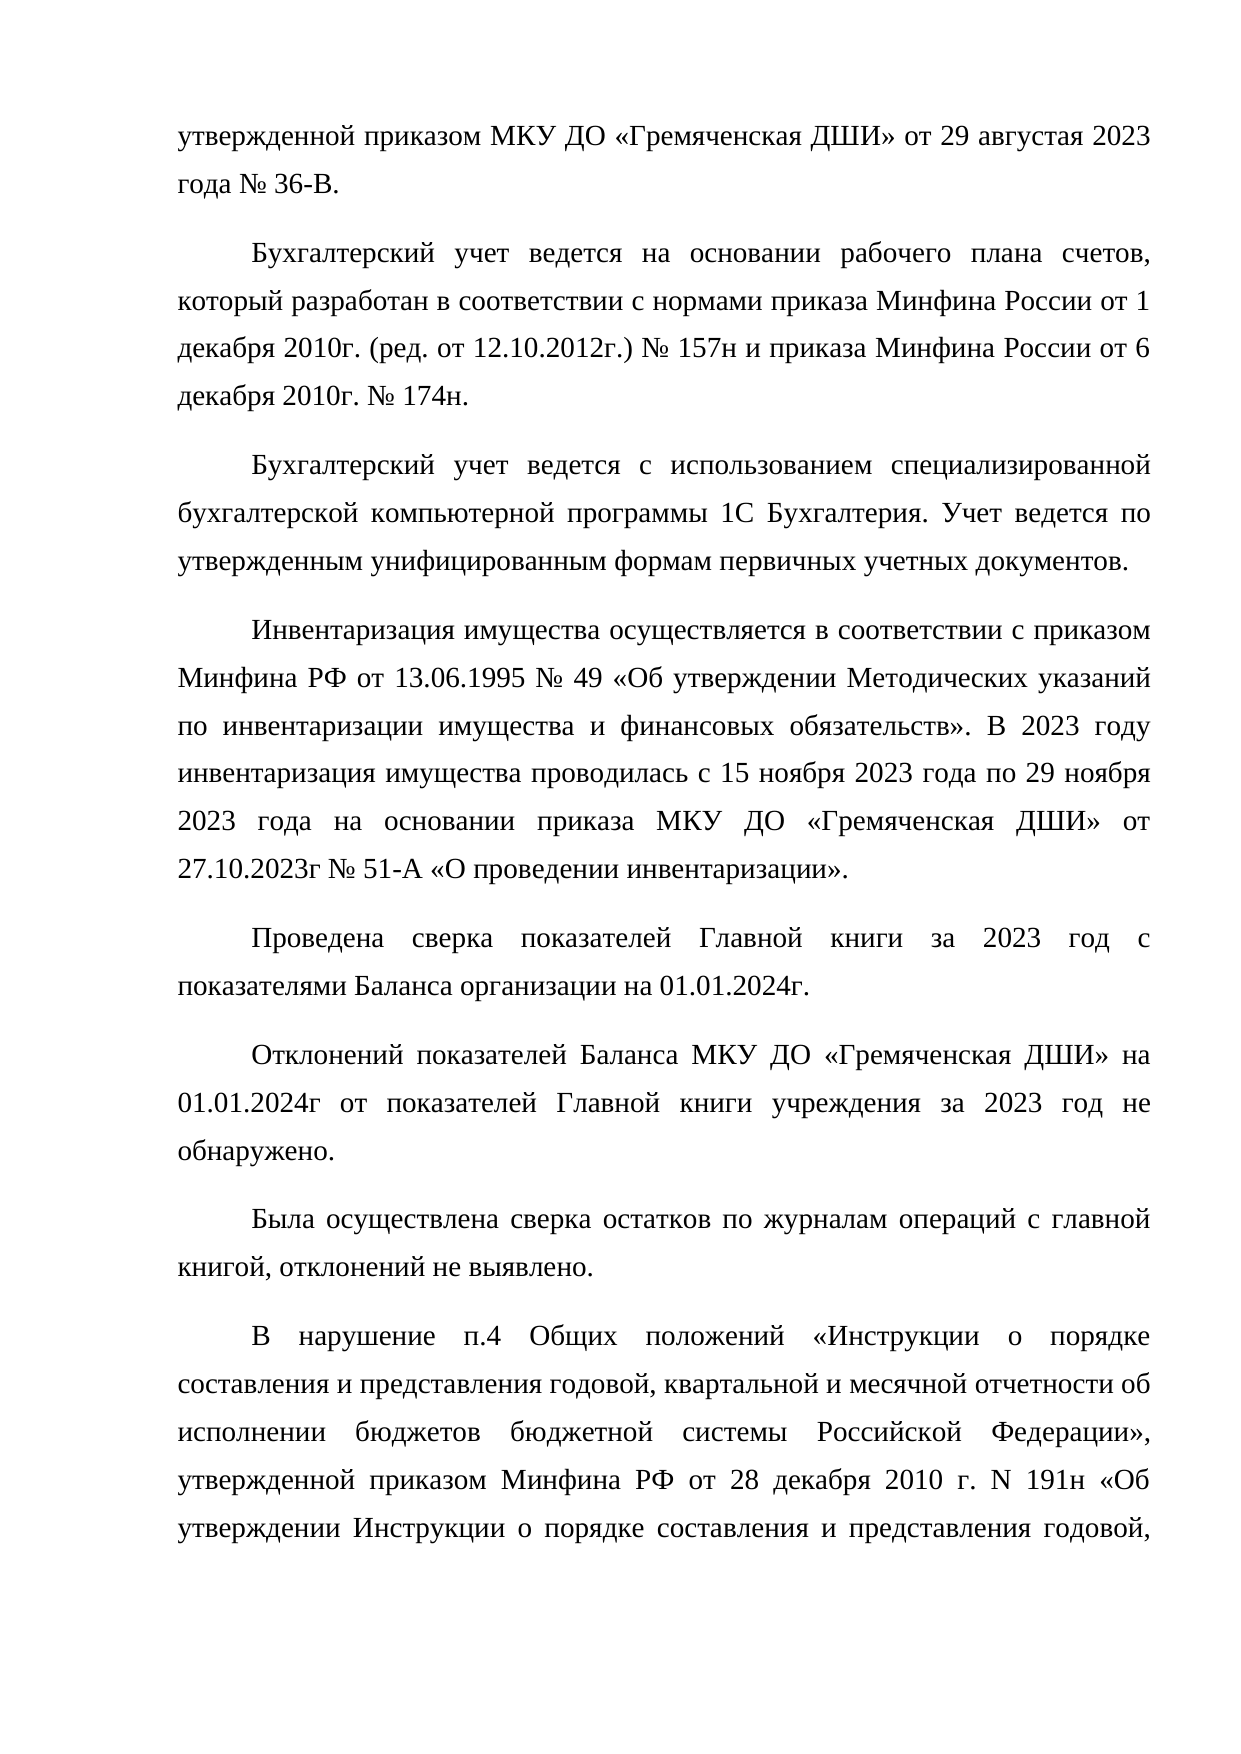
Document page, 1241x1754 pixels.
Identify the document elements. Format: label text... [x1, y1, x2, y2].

text Бухгалтерский учет ведется на основании рабочего плана счетов, который разработан в соответствии с нормами приказа Минфина России от 1 декабря 2010г. (ред. от 12.10.2012г.) № 157н и приказа Минфина России от 6 декабря 2010г. № 174н. [177, 235, 1152, 412]
text Проведена сверка показателей Главной книги за 2023 год с показателями Баланса организации на 01.01.2024г. [177, 920, 1152, 1002]
text Отклонений показателей Баланса МКУ ДО «Гремяченская ДШИ» на 01.01.2024г от показателей Главной книги учреждения за 2023 год не обнаружено. [177, 1037, 1152, 1166]
text Инвентаризация имущества осуществляется в соответствии с приказом Минфина РФ от 13.06.1995 № 49 «Об утверждении Методических указаний по инвентаризации имущества и финансовых обязательств». В 2023 году инвентаризация имущества проводилась с 15 ноября 2023 года по 29 ноября 2023 года на основании приказа МКУ ДО «Гремяченская ДШИ» от 27.10.2023г № 51-А «О проведении инвентаризации». [177, 612, 1152, 885]
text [177, 1318, 1152, 1543]
text Бухгалтерский учет ведется с использованием специализированной бухгалтерской компьютерной программы 1С Бухгалтерия. Учет ведется по утвержденным унифицированным формам первичных учетных документов. [177, 447, 1152, 577]
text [177, 118, 1152, 199]
text Была осуществлена сверка остатков по журналам операций с главной книгой, отклонений не выявлено. [177, 1201, 1152, 1283]
